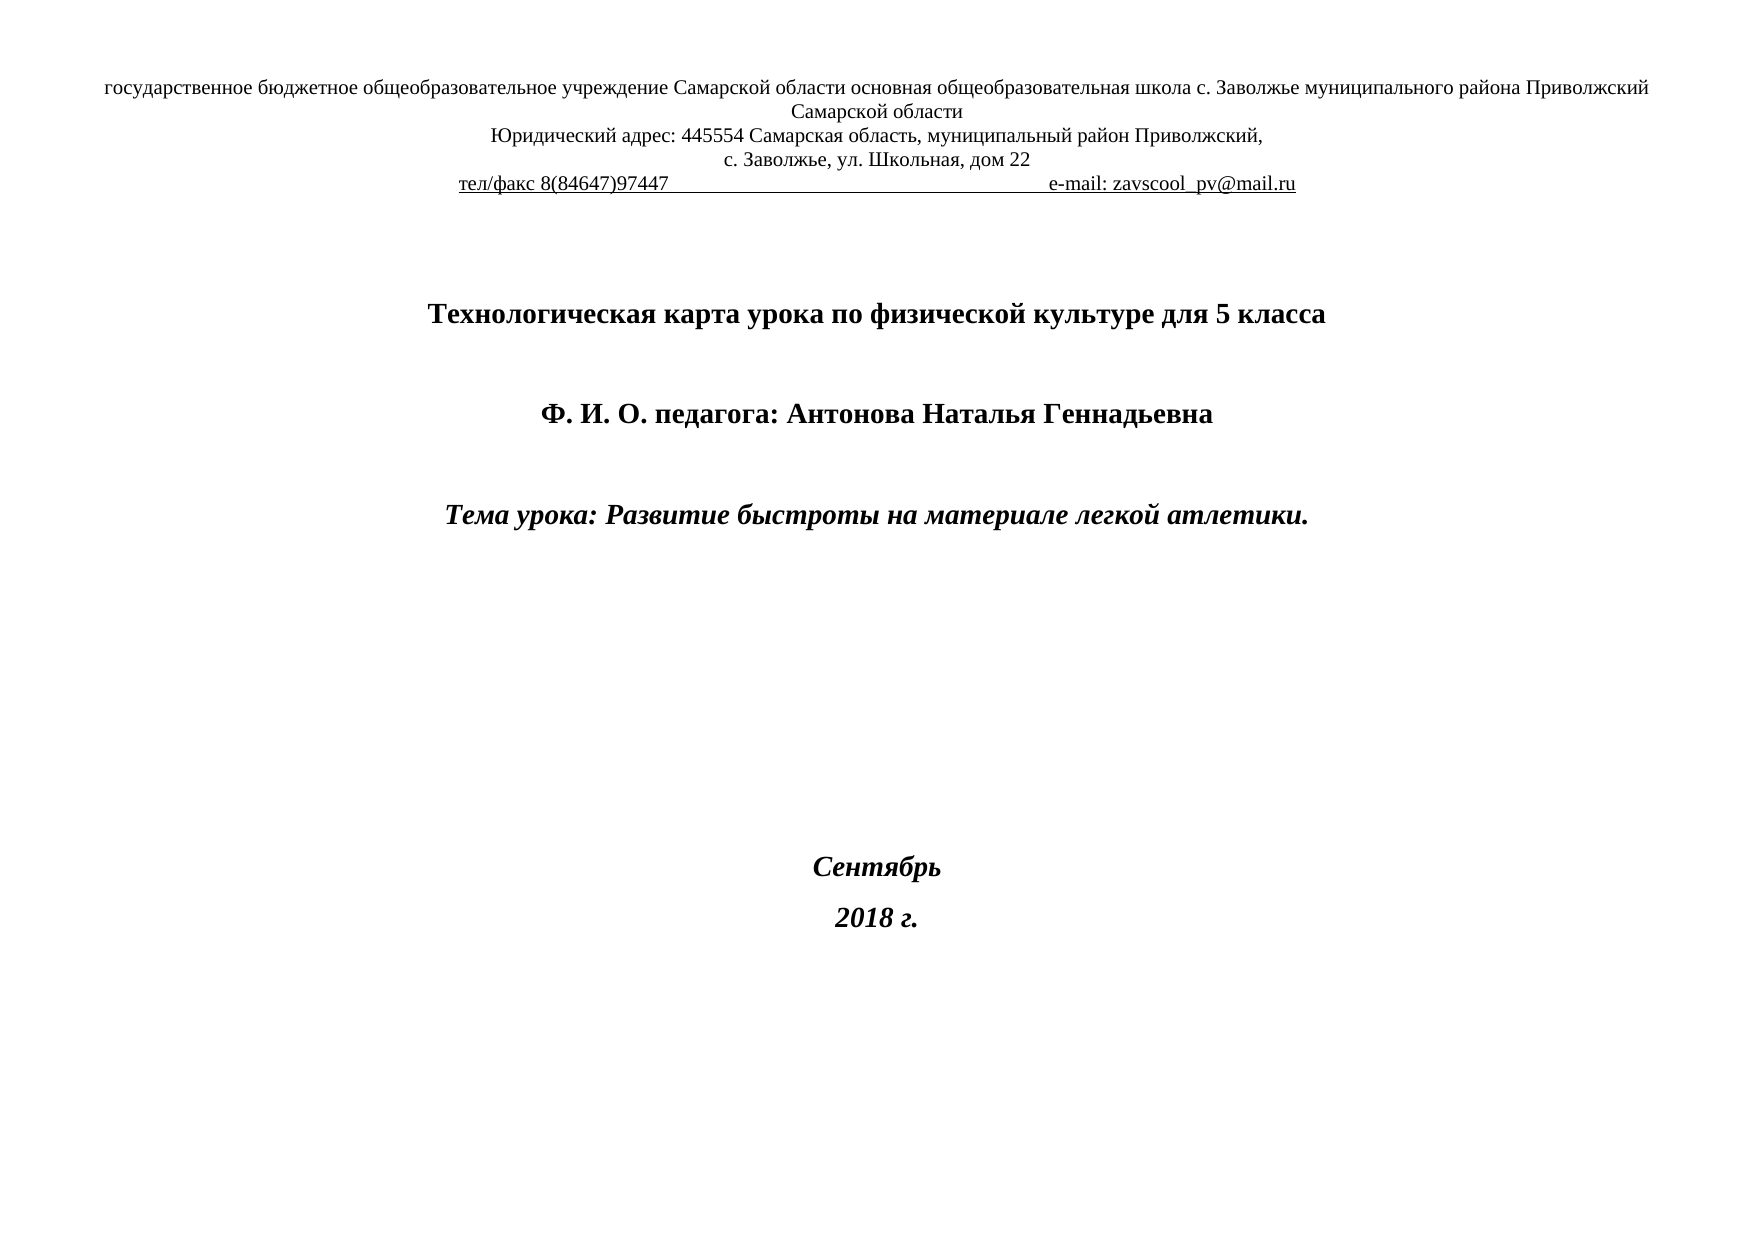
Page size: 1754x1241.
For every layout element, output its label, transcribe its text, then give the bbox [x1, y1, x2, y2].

text Сентябрь [75, 849, 1679, 883]
text Тема урока: Развитие быстроты на материале легкой атлетики. [75, 497, 1679, 531]
text государственное бюджетное общеобразовательное учреждение Самарской области основная общеобразовательная школа с. Заволжье муниципального района Приволжский Самарской области [75, 75, 1679, 123]
text тел/факс 8(84647)97447 e-mail: zavscool_pv@mail.ru [75, 171, 1679, 195]
text Технологическая карта урока по физической культуре для 5 класса [75, 296, 1679, 329]
text с. Заволжье, ул. Школьная, дом 22 [75, 147, 1679, 171]
text 2018 г. [75, 900, 1679, 933]
text Ф. И. О. педагога: Антонова Наталья Геннадьевна [75, 397, 1679, 430]
text Юридический адрес: 445554 Самарская область, муниципальный район Приволжский, [75, 123, 1679, 147]
